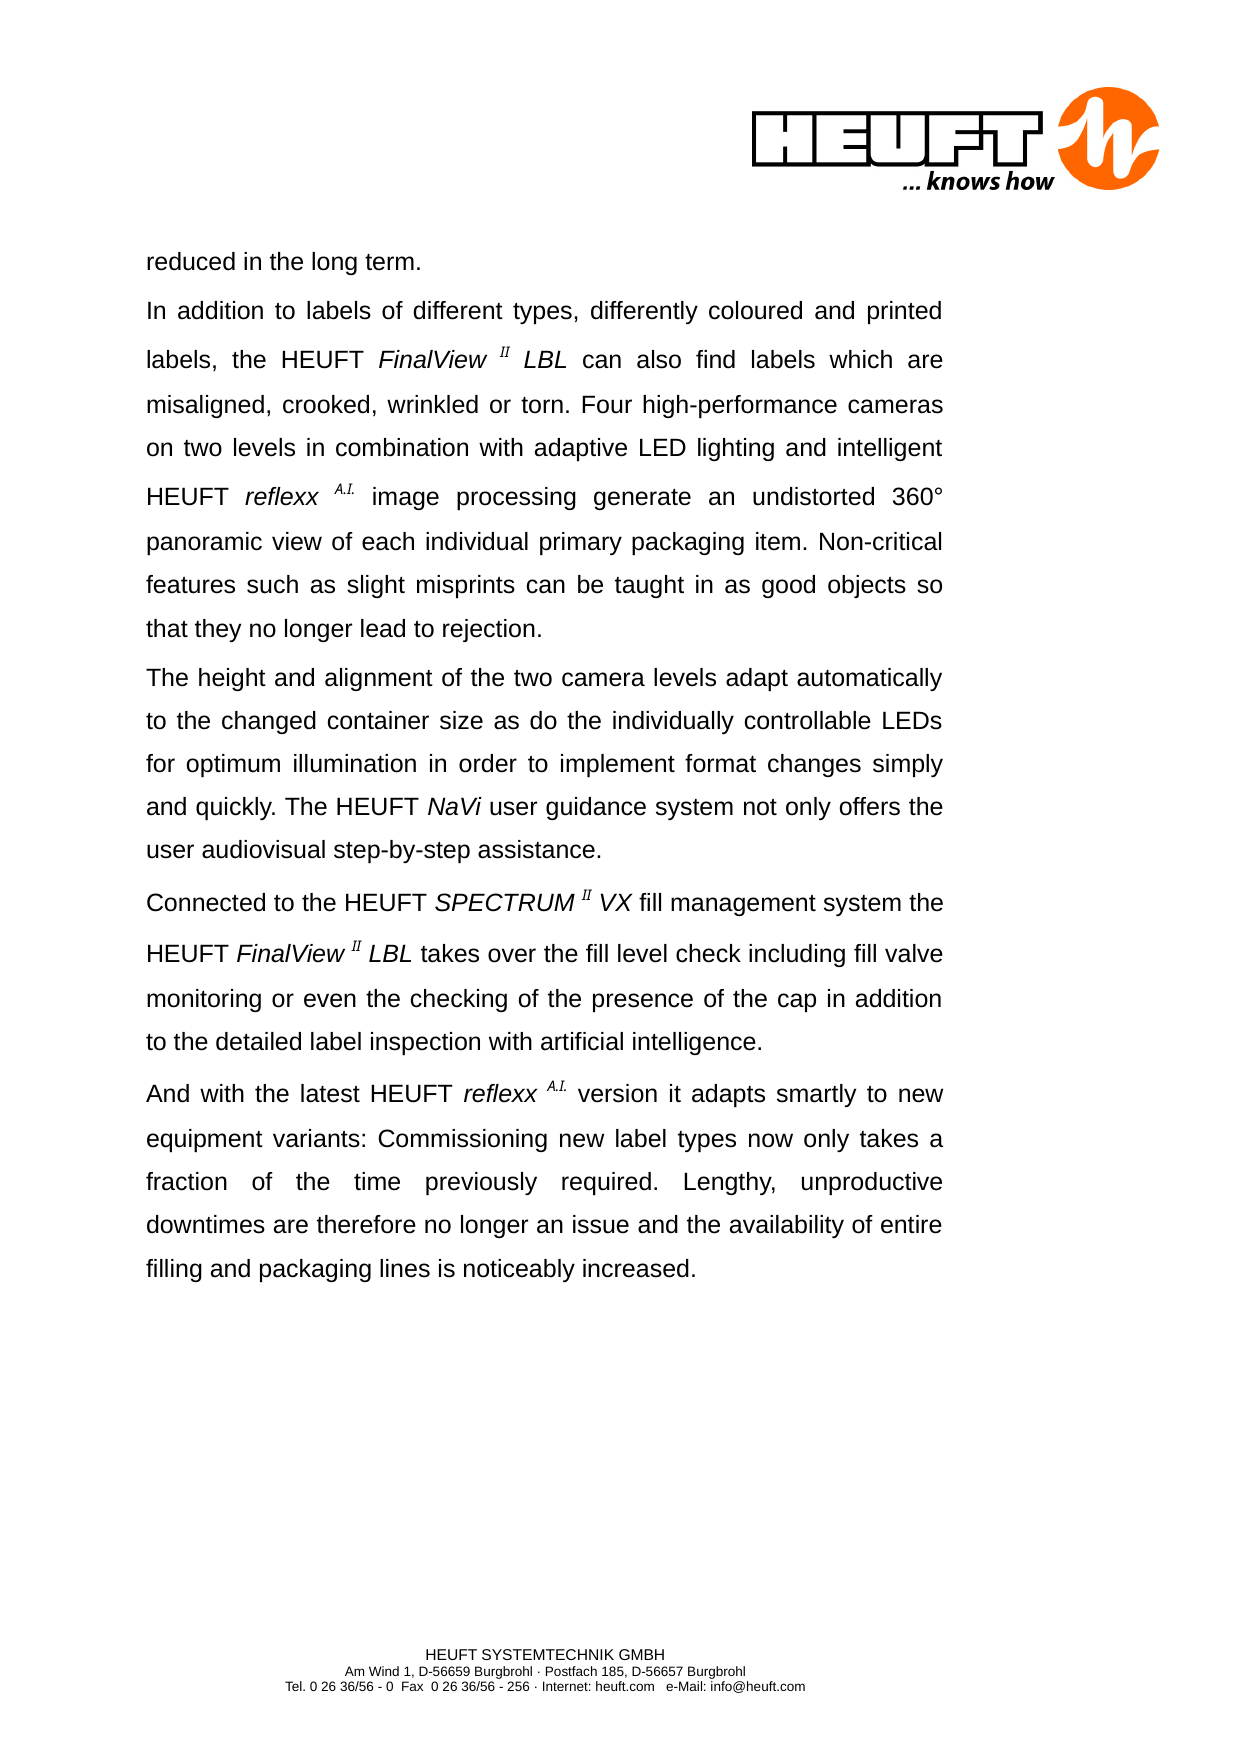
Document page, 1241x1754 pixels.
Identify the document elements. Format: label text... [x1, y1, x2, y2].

text In addition to labels of different types, differently coloured and printed labels, the HEUFT FinalView II LBL can also find labels which are misaligned, crooked, wrinkled or torn. Four high-performance cameras on two levels in combination with adaptive LED lighting and intelligent HEUFT reflexx A.I. image processing generate an undistorted 360° panoramic view of each individual primary packaging item. Non-critical features such as slight misprints can be taught in as good objects so that they no longer lead to rejection. [146, 296, 944, 642]
text Connected to the HEUFT SPECTRUM II VX fill management system the HEUFT FinalView II LBL takes over the fill level check including fill valve monitoring or even the checking of the presence of the cap in addition to the detailed label inspection with artificial intelligence. [146, 884, 944, 1056]
text And with the latest HEUFT reflexx A.I. version it adapts smartly to new equipment variants: Commissioning new label types now only takes a fraction of the time previously required. Lengthy, unproductive downtimes are therefore no longer an issue and the availability of entire filling and packaging lines is noticeably increased. [146, 1076, 944, 1282]
picture [118, 75, 1181, 202]
text The height and alignment of the two camera levels adapt automatically to the changed container size as do the individually controllable LEDs for optimum illumination in order to implement format changes simply and quickly. The HEUFT NaVi user guidance system not only offers the user audiovisual step-by-step assistance. [146, 663, 944, 864]
